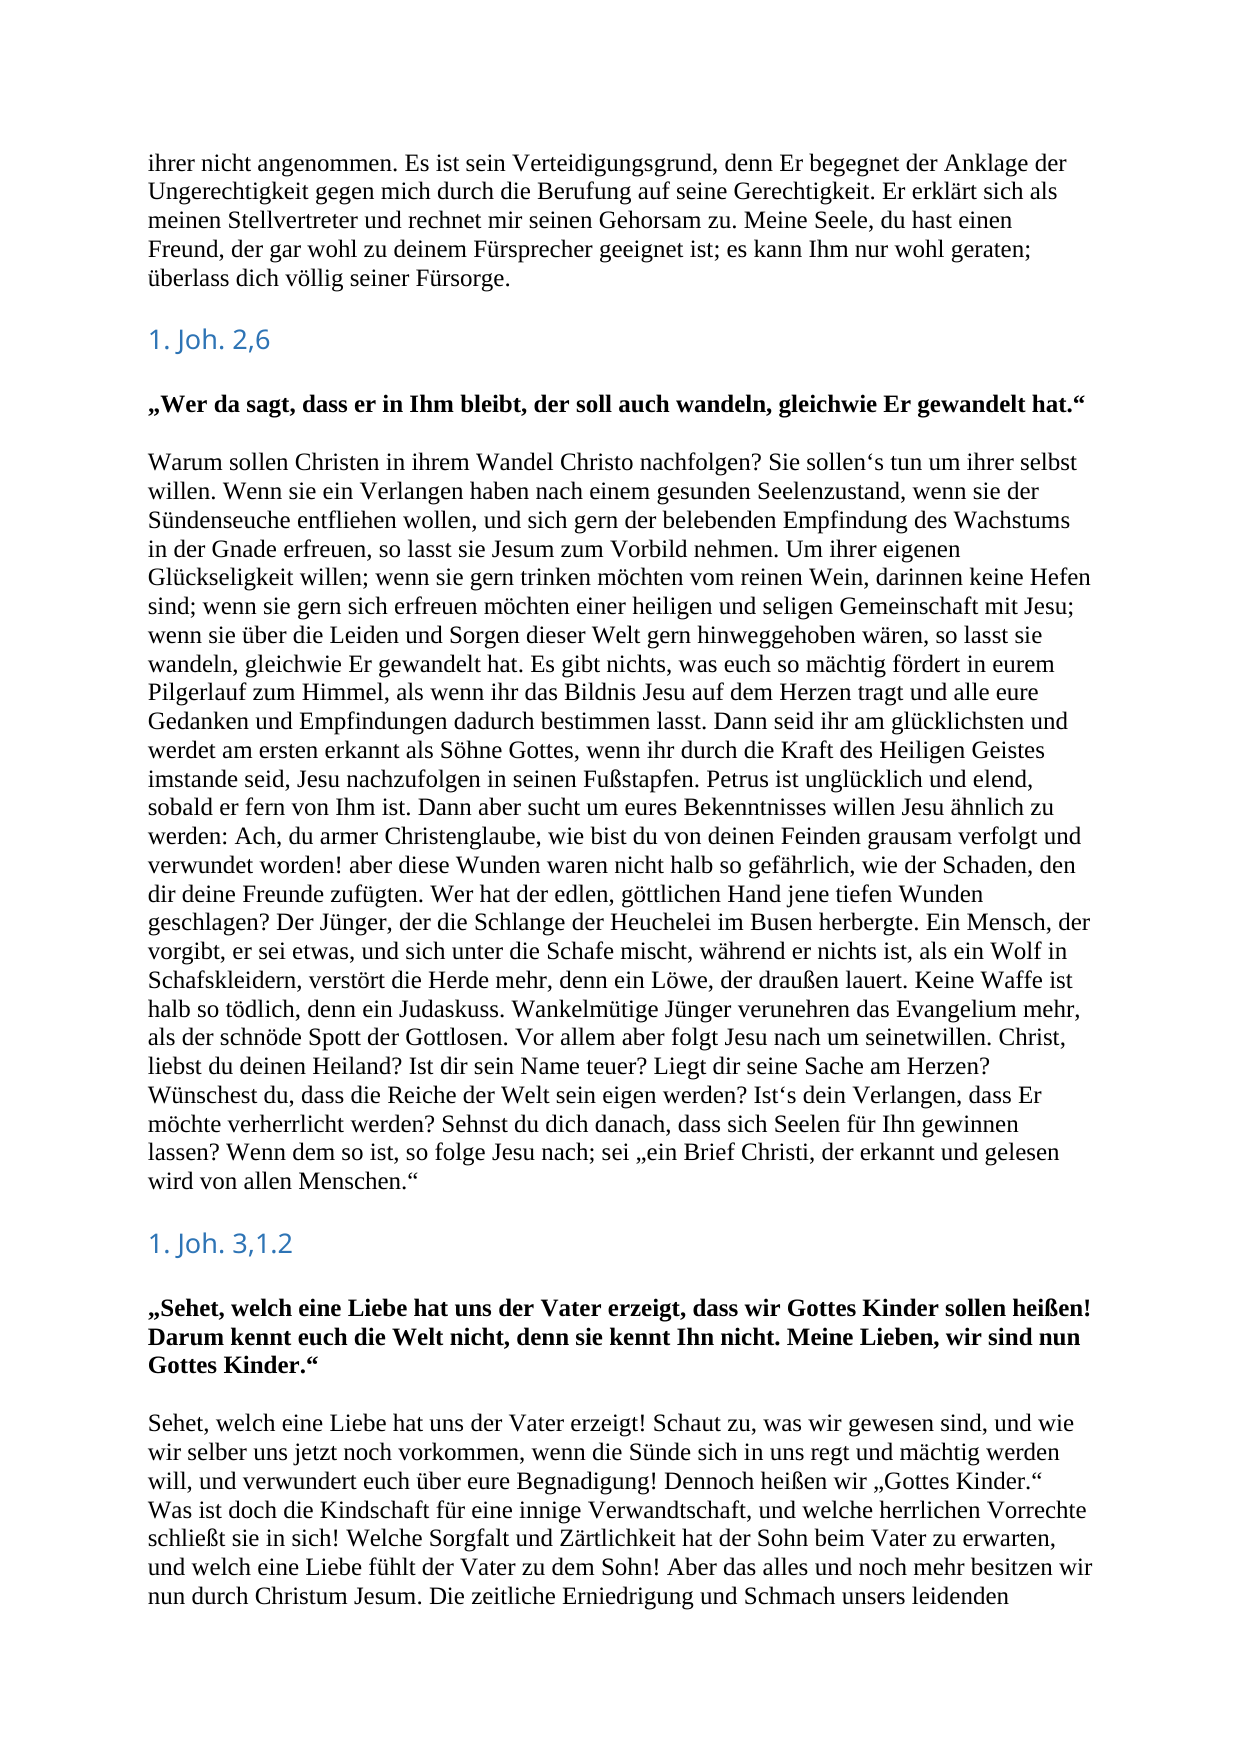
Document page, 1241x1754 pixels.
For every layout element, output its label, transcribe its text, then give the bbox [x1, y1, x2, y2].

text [148, 1408, 1093, 1610]
subtitle 1. Joh. 2,6 [148, 321, 1093, 357]
text „Sehet, welch eine Liebe hat uns der Vater erzeigt, dass wir Gottes Kinder sollen heißen! Darum kennt euch die Welt nicht, denn sie kennt Ihn nicht. Meine Lieben, wir sind nun Gottes Kinder.“ [148, 1293, 1093, 1379]
text „Wer da sagt, dass er in Ihm bleibt, der soll auch wandeln, gleichwie Er gewandelt hat.“ [148, 389, 1093, 418]
text Warum sollen Christen in ihrem Wandel Christo nachfolgen? Sie sollen‘s tun um ihrer selbst willen. Wenn sie ein Verlangen haben nach einem gesunden Seelenzustand, wenn sie der Sündenseuche entfliehen wollen, und sich gern der belebenden Empfindung des Wachstums in der Gnade erfreuen, so lasst sie Jesum zum Vorbild nehmen. Um ihrer eigenen Glückseligkeit willen; wenn sie gern trinken möchten vom reinen Wein, darinnen keine Hefen sind; wenn sie gern sich erfreuen möchten einer heiligen und seligen Gemeinschaft mit Jesu; wenn sie über die Leiden und Sorgen dieser Welt gern hinweggehoben wären, so lasst sie wandeln, gleichwie Er gewandelt hat. Es gibt nichts, was euch so mächtig fördert in eurem Pilgerlauf zum Himmel, als wenn ihr das Bildnis Jesu auf dem Herzen tragt und alle eure Gedanken und Empfindungen dadurch bestimmen lasst. Dann seid ihr am glücklichsten und werdet am ersten erkannt als Söhne Gottes, wenn ihr durch die Kraft des Heiligen Geistes imstande seid, Jesu nachzufolgen in seinen Fußstapfen. Petrus ist unglücklich und elend, sobald er fern von Ihm ist. Dann aber sucht um eures Bekenntnisses willen Jesu ähnlich zu werden: Ach, du armer Christenglaube, wie bist du von deinen Feinden grausam verfolgt und verwundet worden! aber diese Wunden waren nicht halb so gefährlich, wie der Schaden, den dir deine Freunde zufügten. Wer hat der edlen, göttlichen Hand jene tiefen Wunden geschlagen? Der Jünger, der die Schlange der Heuchelei im Busen herbergte. Ein Mensch, der vorgibt, er sei etwas, und sich unter die Schafe mischt, während er nichts ist, als ein Wolf in Schafskleidern, verstört die Herde mehr, denn ein Löwe, der draußen lauert. Keine Waffe ist halb so tödlich, denn ein Judaskuss. Wankelmütige Jünger verunehren das Evangelium mehr, als der schnöde Spott der Gottlosen. Vor allem aber folgt Jesu nach um seinetwillen. Christ, liebst du deinen Heiland? Ist dir sein Name teuer? Liegt dir seine Sache am Herzen? Wünschest du, dass die Reiche der Welt sein eigen werden? Ist‘s dein Verlangen, dass Er möchte verherrlicht werden? Sehnst du dich danach, dass sich Seelen für Ihn gewinnen lassen? Wenn dem so ist, so folge Jesu nach; sei „ein Brief Christi, der erkannt und gelesen wird von allen Menschen.“ [148, 447, 1093, 1195]
subtitle 1. Joh. 3,1.2 [148, 1224, 1093, 1261]
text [148, 148, 1093, 291]
